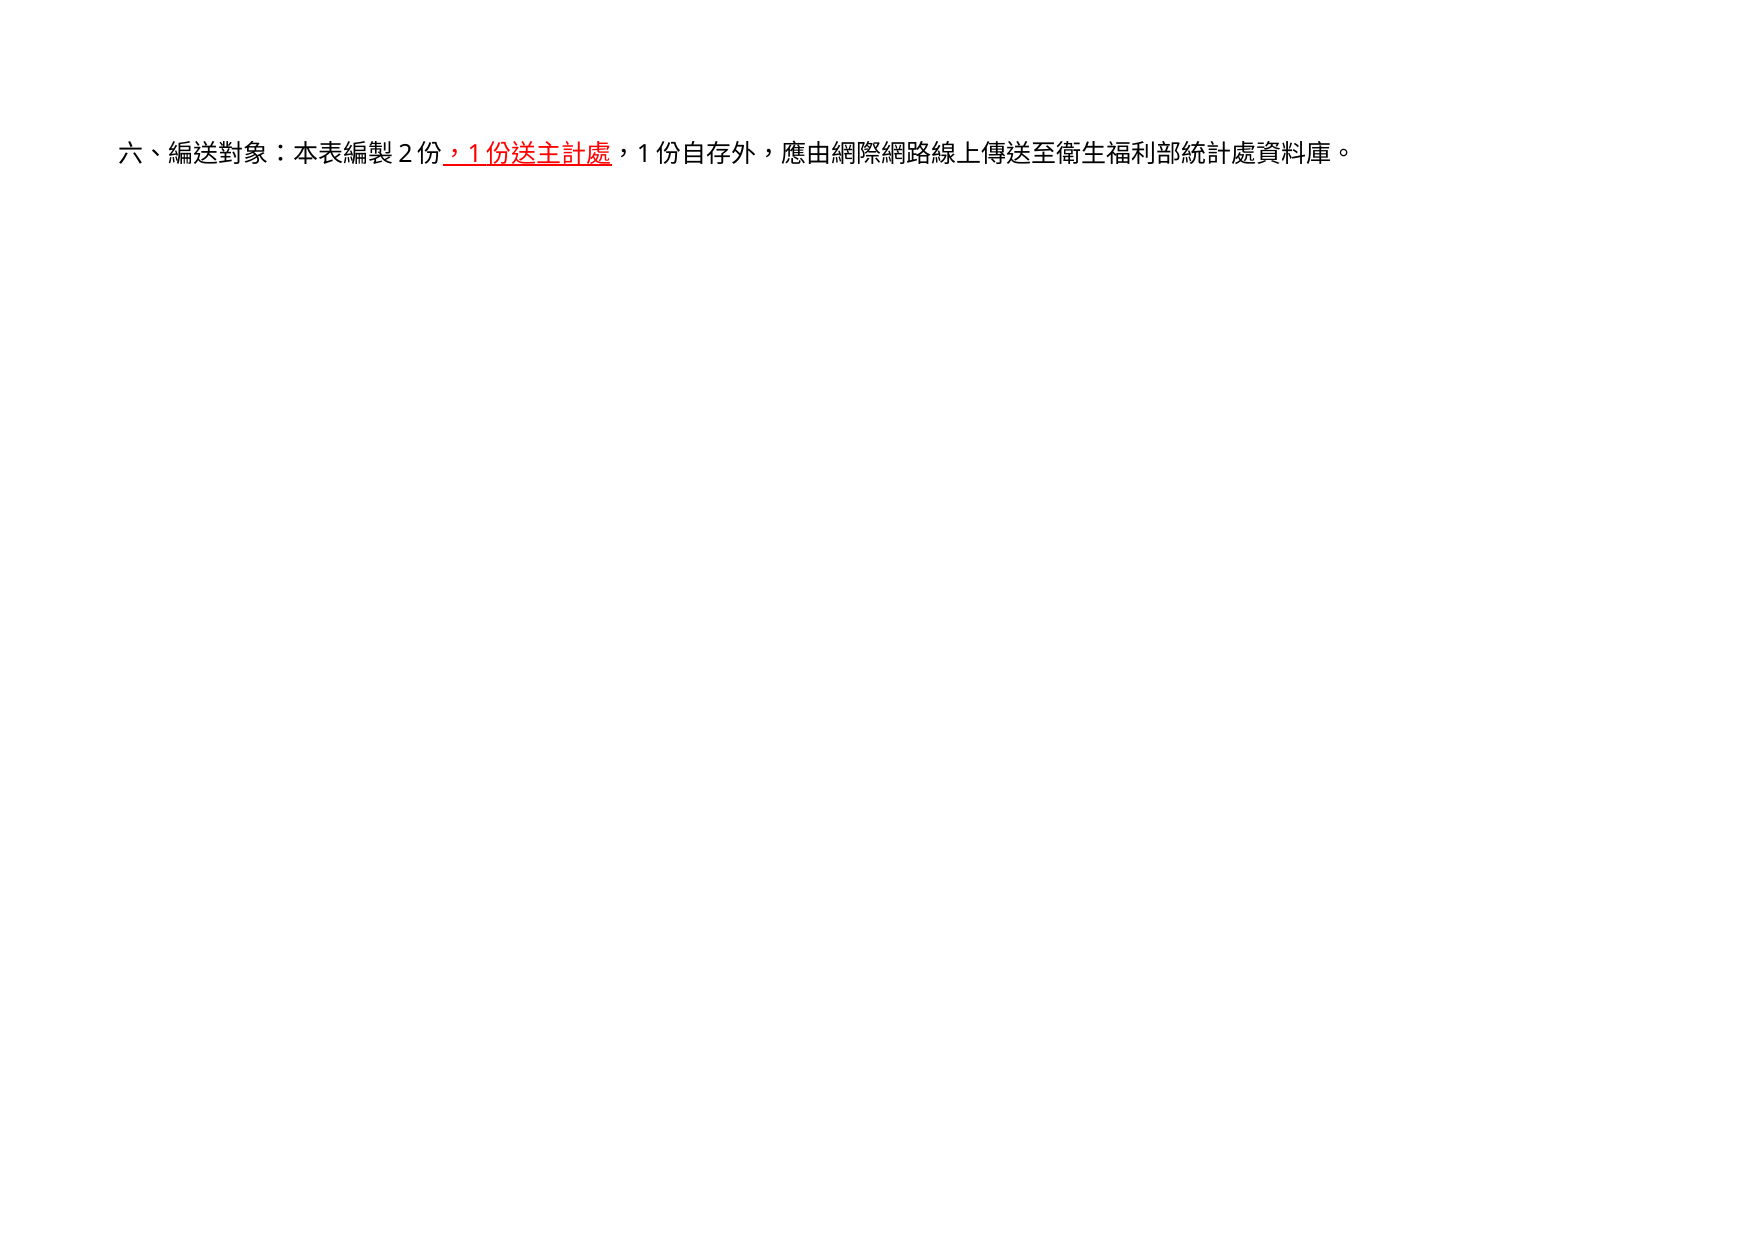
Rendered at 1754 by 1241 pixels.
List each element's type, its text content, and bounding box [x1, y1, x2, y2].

text 六、編送對象：本表編製2份，1份送主計處，1份自存外，應由網際網路線上傳送至衛生福利部統計處資料庫。 [118, 133, 1636, 170]
